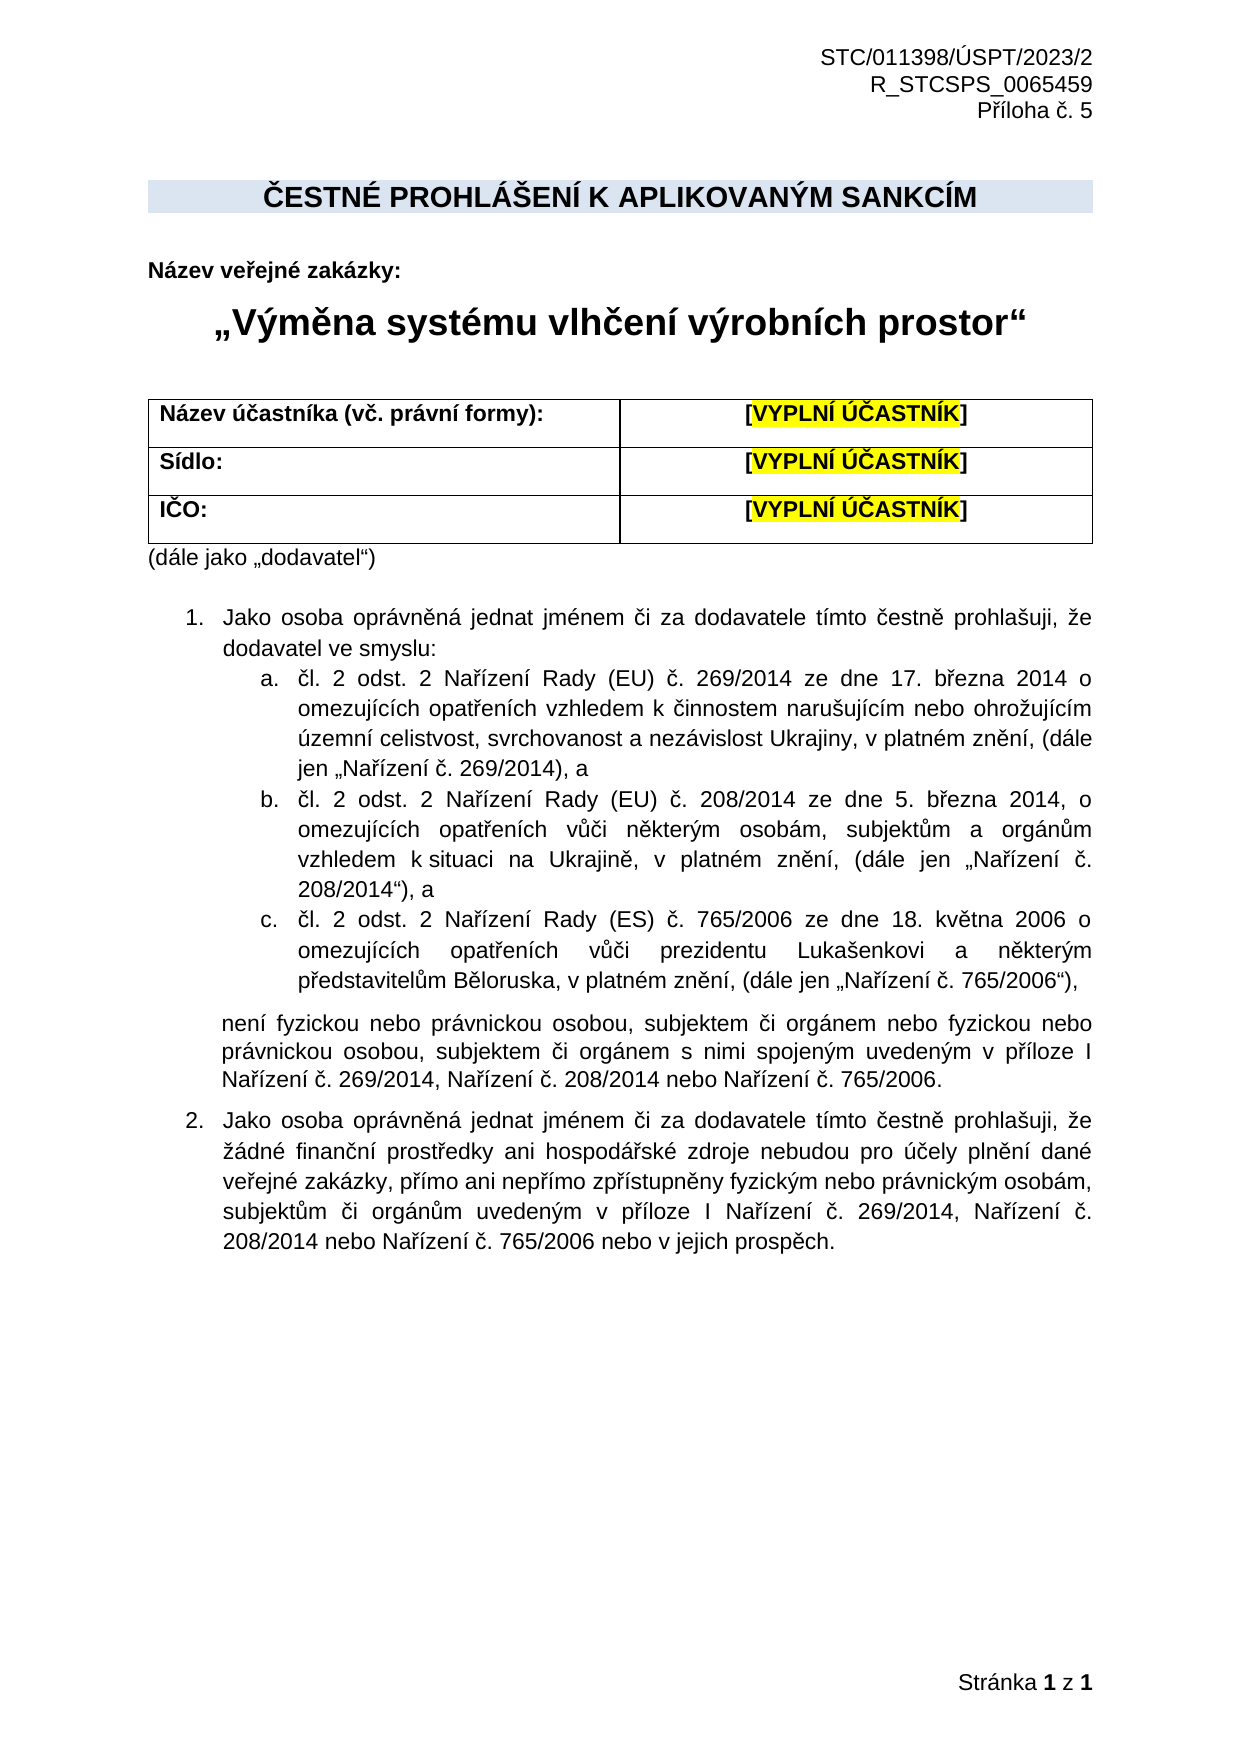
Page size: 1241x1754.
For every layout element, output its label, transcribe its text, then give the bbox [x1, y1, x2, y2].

table_cell [VYPLNÍ ÚČASTNÍK] [621, 448, 1092, 495]
text ČESTNÉ PROHLÁŠENÍ K APLIKOVANÝM SANKCÍM [148, 180, 1093, 213]
text (dále jako „dodavatel“) [148, 544, 1078, 570]
table_cell [VYPLNÍ ÚČASTNÍK] [621, 496, 1092, 543]
list čl. 2 odst. 2 Nařízení Rady (EU) č. 208/2014 ze dne 5. března 2014, o omezujících opatřeních vůči některým osobám, subjektům a orgánům vzhledem k situaci na Ukrajině, v platném znění, (dále jen „Nařízení č. 208/2014“), a [260, 786, 1093, 903]
text není fyzickou nebo právnickou osobou, subjektem či orgánem nebo fyzickou nebo právnickou osobou, subjektem či orgánem s nimi spojeným uvedeným v příloze I Nařízení č. 269/2014, Nařízení č. 208/2014 nebo Nařízení č. 765/2006. [221, 1009, 1093, 1093]
table_cell IČO: [149, 496, 619, 543]
list čl. 2 odst. 2 Nařízení Rady (ES) č. 765/2006 ze dne 18. května 2006 o omezujících opatřeních vůči prezidentu Lukašenkovi a některým představitelům Běloruska, v platném znění, (dále jen „Nařízení č. 765/2006“), [260, 906, 1093, 993]
list Jako osoba oprávněná jednat jménem či za dodavatele tímto čestně prohlašuji, že dodavatel ve smyslu: [185, 604, 1093, 661]
table_header [VYPLNÍ ÚČASTNÍK] [621, 400, 1092, 447]
table_header Název účastníka (vč. právní formy): [149, 400, 619, 447]
text Název veřejné zakázky: [148, 257, 1093, 283]
table_cell Sídlo: [149, 448, 619, 495]
text „Výměna systému vlhčení výrobních prostor“ [148, 300, 1093, 343]
list čl. 2 odst. 2 Nařízení Rady (EU) č. 269/2014 ze dne 17. března 2014 o omezujících opatřeních vzhledem k činnostem narušujícím nebo ohrožujícím územní celistvost, svrchovanost a nezávislost Ukrajiny, v platném znění, (dále jen „Nařízení č. 269/2014), a [260, 665, 1093, 782]
list Jako osoba oprávněná jednat jménem či za dodavatele tímto čestně prohlašuji, že žádné finanční prostředky ani hospodářské zdroje nebudou pro účely plnění dané veřejné zakázky, přímo ani nepřímo zpřístupněny fyzickým nebo právnickým osobám, subjektům či orgánům uvedeným v příloze I Nařízení č. 269/2014, Nařízení č. 208/2014 nebo Nařízení č. 765/2006 nebo v jejich prospěch. [185, 1107, 1093, 1254]
